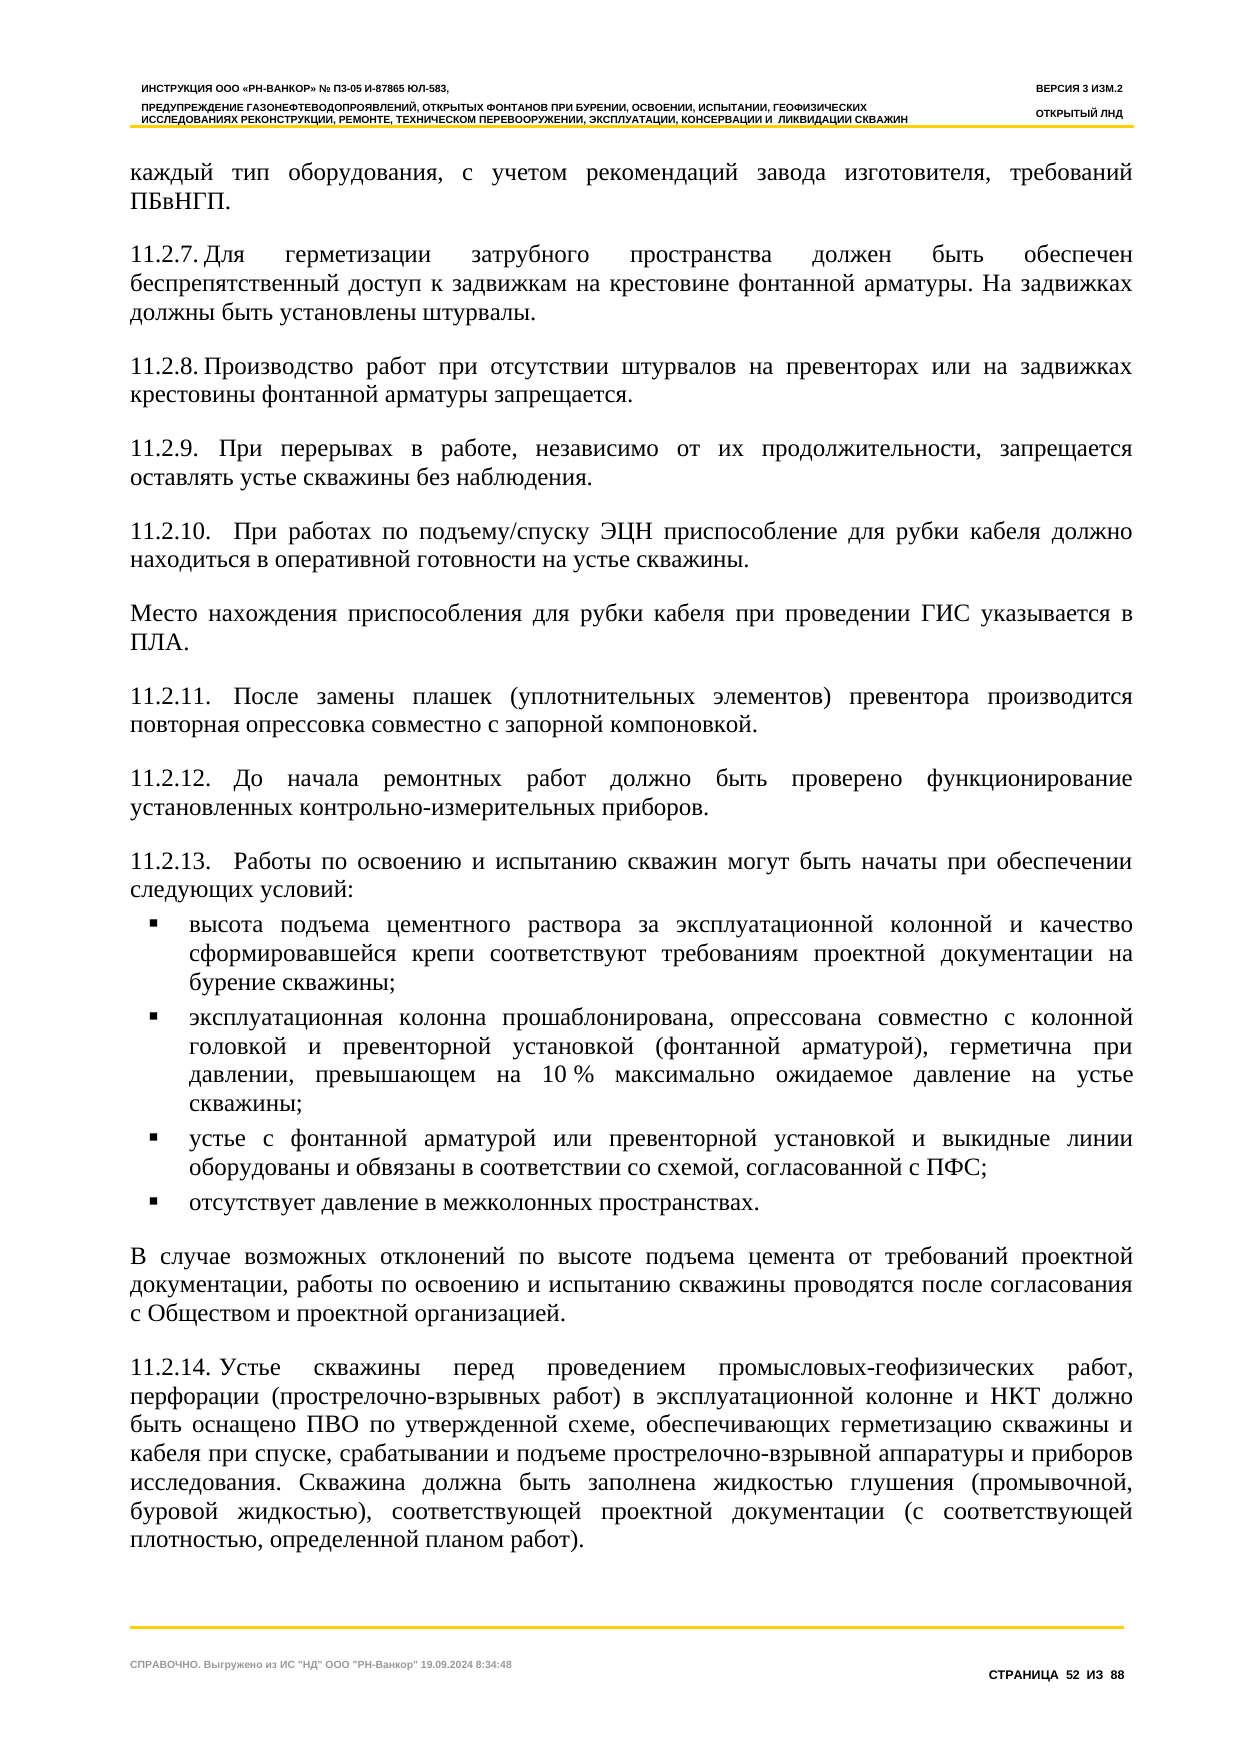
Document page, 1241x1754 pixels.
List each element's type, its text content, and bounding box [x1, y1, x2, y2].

list Работы по освоению и испытанию скважин могут быть начаты при обеспечении следующих условий: [130, 846, 1134, 903]
list отсутствует давление в межколонных пространствах. [148, 1187, 1134, 1216]
list При работах по подъему/спуску ЭЦН приспособление для рубки кабеля должно находиться в оперативной готовности на устье скважины. [130, 516, 1134, 573]
list Устье скважины перед проведением промысловых-геофизических работ, перфорации (прострелочно-взрывных работ) в эксплуатационной колонне и НКТ должно быть оснащено ПВО по утвержденной схеме, обеспечивающих герметизацию скважины и кабеля при спуске, срабатывании и подъеме прострелочно-взрывной аппаратуры и приборов исследования. Скважина должна быть заполнена жидкостью глушения (промывочной, буровой жидкостью), соответствующей проектной документации (с соответствующей плотностью, определенной планом работ). [130, 1352, 1134, 1553]
list устье с фонтанной арматурой или превенторной установкой и выкидные линии оборудованы и обвязаны в соответствии со схемой, согласованной с ПФС; [148, 1123, 1134, 1181]
text В случае возможных отклонений по высоте подъема цемента от требований проектной документации, работы по освоению и испытанию скважины проводятся после согласования с Обществом и проектной организацией. [130, 1241, 1134, 1327]
text Место нахождения приспособления для рубки кабеля при проведении ГИС указывается в ПЛА. [130, 598, 1134, 656]
list Для герметизации затрубного пространства должен быть обеспечен беспрепятственный доступ к задвижкам на крестовине фонтанной арматуры. На задвижках должны быть установлены штурвалы. [130, 239, 1134, 326]
list Производство работ при отсутствии штурвалов на превенторах или на задвижках крестовины фонтанной арматуры запрещается. [130, 351, 1134, 408]
list эксплуатационная колонна прошаблонирована, опрессована совместно с колонной головкой и превенторной установкой (фонтанной арматурой), герметична при давлении, превышающем на 10 % максимально ожидаемое давление на устье скважины; [148, 1002, 1134, 1117]
list До начала ремонтных работ должно быть проверено функционирование установленных контрольно-измерительных приборов. [130, 763, 1134, 821]
list высота подъема цементного раствора за эксплуатационной колонной и качество сформировавшейся крепи соответствуют требованиям проектной документации на бурение скважины; [148, 909, 1134, 996]
list При перерывах в работе, независимо от их продолжительности, запрещается оставлять устье скважины без наблюдения. [130, 433, 1134, 491]
list После замены плашек (уплотнительных элементов) превентора производится повторная опрессовка совместно с запорной компоновкой. [130, 681, 1134, 738]
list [130, 157, 1134, 214]
